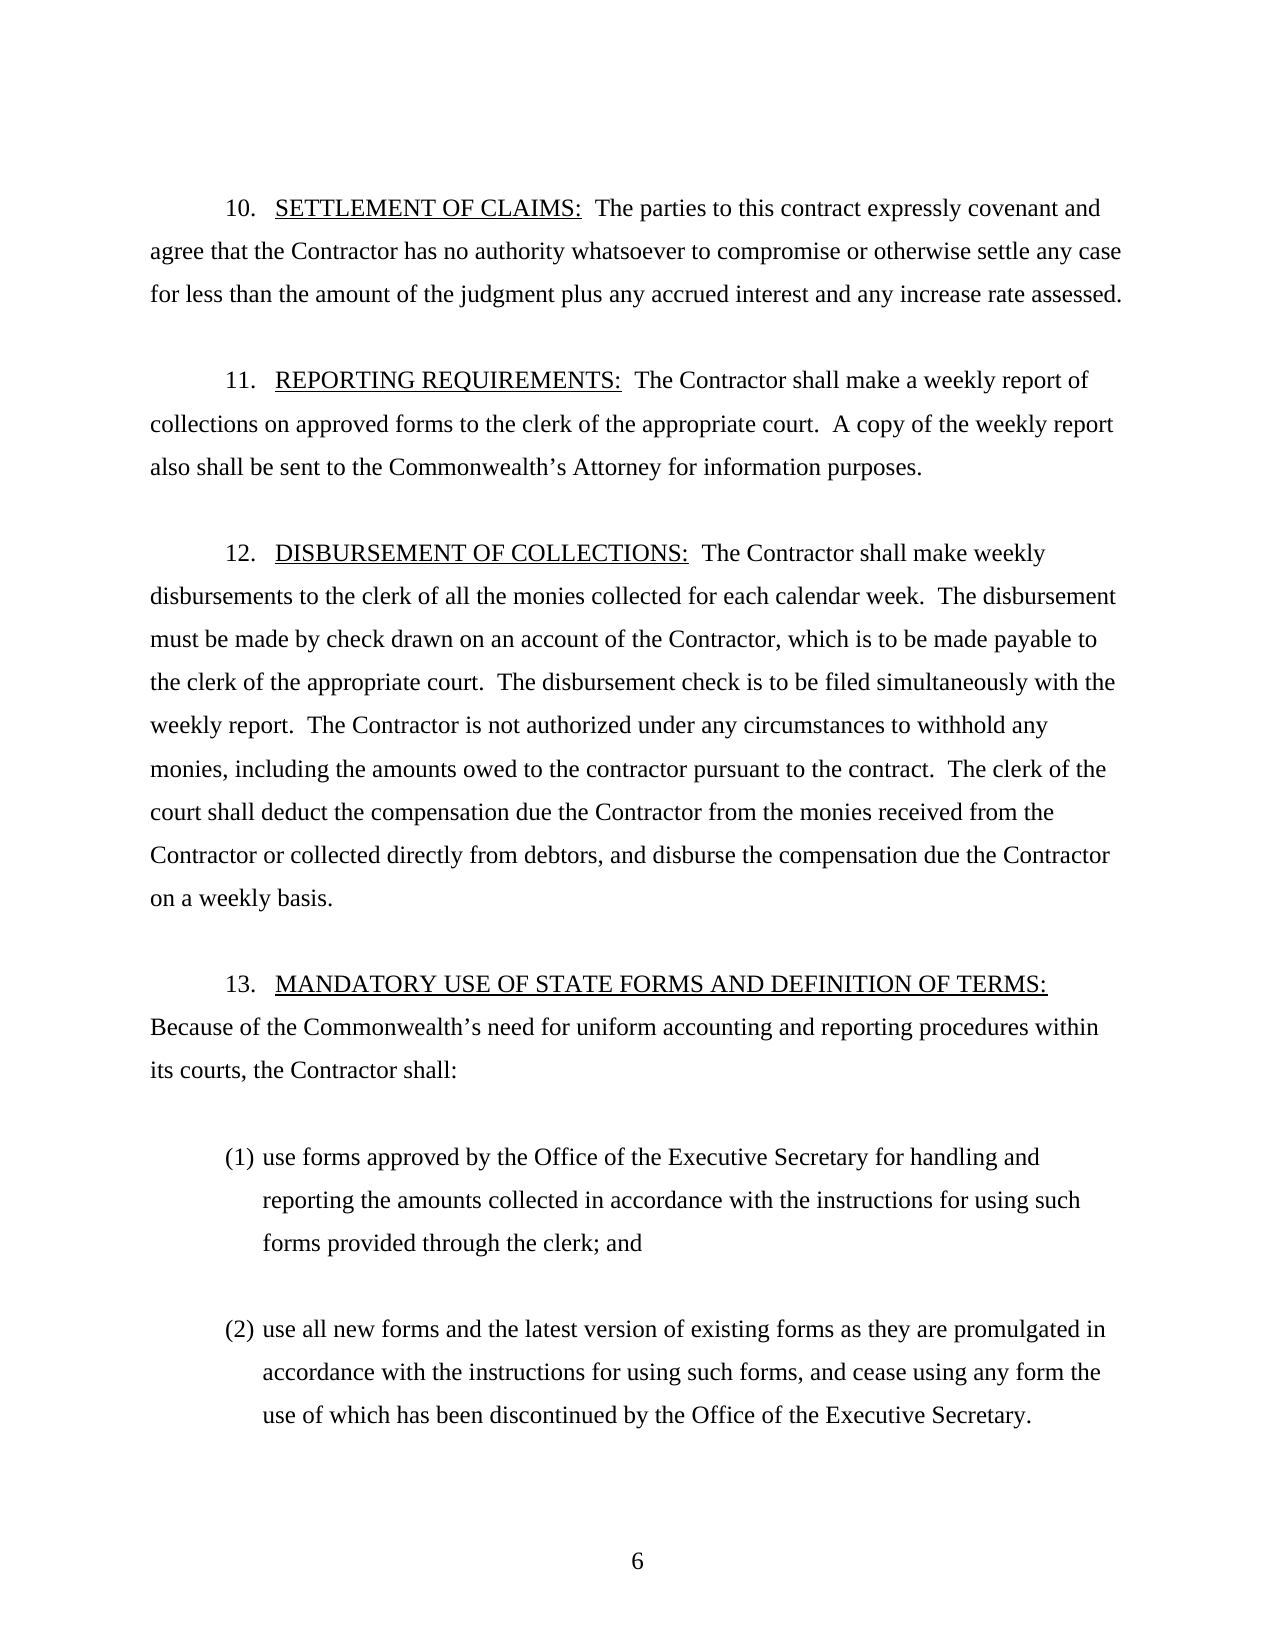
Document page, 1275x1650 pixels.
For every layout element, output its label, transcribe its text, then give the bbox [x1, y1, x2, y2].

text 13. MANDATORY USE OF STATE FORMS AND DEFINITION OF TERMS: Because of the Commonwealth’s need for uniform accounting and reporting procedures within its courts, the Contractor shall: [150, 969, 1125, 1084]
text 10. SETTLEMENT OF CLAIMS: The parties to this contract expressly covenant and agree that the Contractor has no authority whatsoever to compromise or otherwise settle any case for less than the amount of the judgment plus any accrued interest and any increase rate assessed. [150, 193, 1125, 308]
text (1) use forms approved by the Office of the Executive Secretary for handling and reporting the amounts collected in accordance with the instructions for using such forms provided through the clerk; and [225, 1142, 1125, 1257]
text 11. REPORTING REQUIREMENTS: The Contractor shall make a weekly report of collections on approved forms to the clerk of the appropriate court. A copy of the weekly report also shall be sent to the Commonwealth’s Attorney for information purposes. [150, 366, 1125, 481]
text (2) use all new forms and the latest version of existing forms as they are promulgated in accordance with the instructions for using such forms, and cease using any form the use of which has been discontinued by the Office of the Executive Secretary. [225, 1314, 1125, 1429]
text 12. DISBURSEMENT OF COLLECTIONS: The Contractor shall make weekly disbursements to the clerk of all the monies collected for each calendar week. The disbursement must be made by check drawn on an account of the Contractor, which is to be made payable to the clerk of the appropriate court. The disbursement check is to be filed simultaneously with the weekly report. The Contractor is not authorized under any circumstances to withhold any monies, including the amounts owed to the contractor pursuant to the contract. The clerk of the court shall deduct the compensation due the Contractor from the monies received from the Contractor or collected directly from debtors, and disburse the compensation due the Contractor on a weekly basis. [150, 538, 1125, 912]
